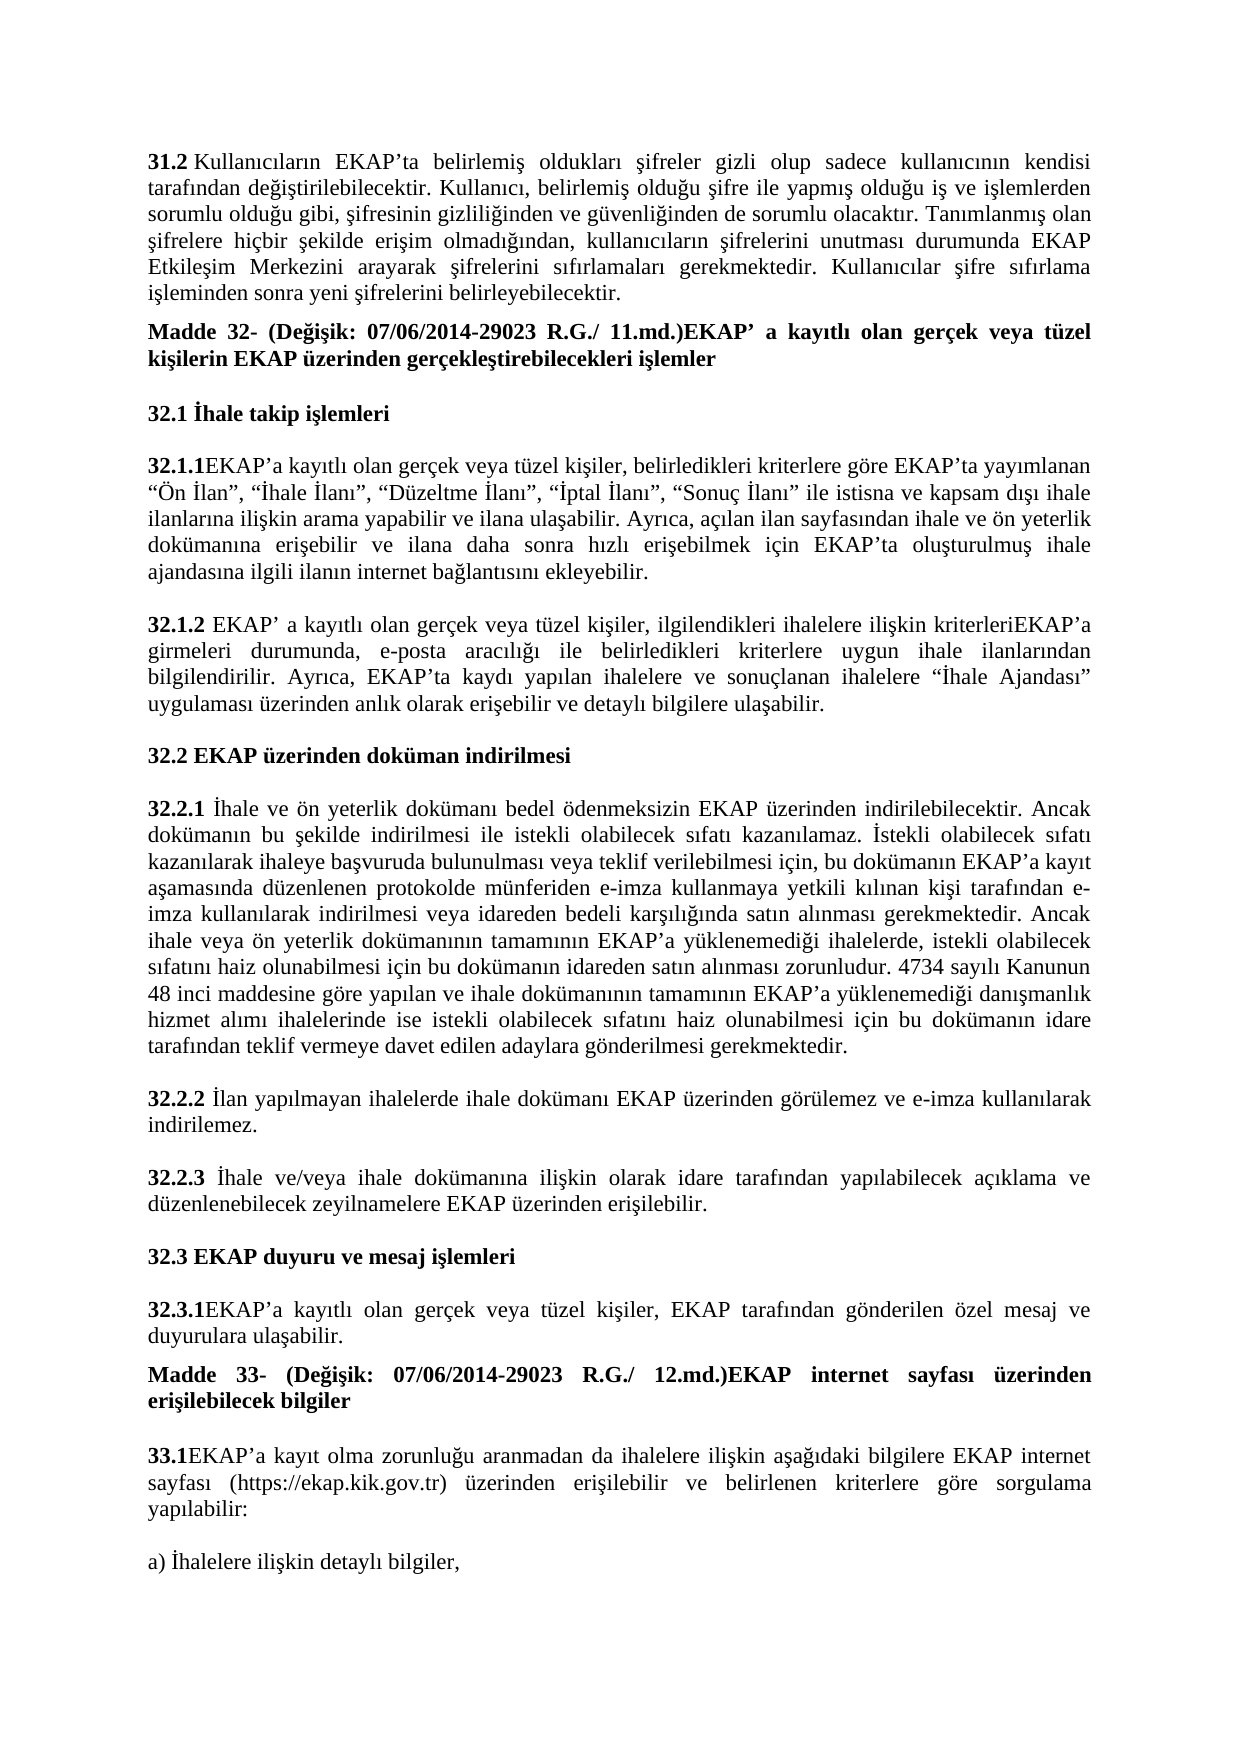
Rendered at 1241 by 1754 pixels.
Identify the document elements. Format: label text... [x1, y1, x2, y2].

text 32.1 İhale takip işlemleri [148, 400, 1092, 426]
text 32.2.2 İlan yapılmayan ihalelerde ihale dokümanı EKAP üzerinden görülemez ve e-imza kullanılarak indirilemez. [148, 1085, 1092, 1138]
text 32.2 EKAP üzerinden doküman indirilmesi [148, 742, 1092, 769]
text 33.1EKAP’a kayıt olma zorunluğu aranmadan da ihalelere ilişkin aşağıdaki bilgilere EKAP internet sayfası (https://ekap.kik.gov.tr) üzerinden erişilebilir ve belirlenen kriterlere göre sorgulama yapılabilir: [148, 1442, 1092, 1522]
text Madde 32- (Değişik: 07/06/2014-29023 R.G./ 11.md.)EKAP’ a kayıtlı olan gerçek veya tüzel kişilerin EKAP üzerinden gerçekleştirebilecekleri işlemler [148, 318, 1092, 371]
text 32.2.1 İhale ve ön yeterlik dokümanı bedel ödenmeksizin EKAP üzerinden indirilebilecektir. Ancak dokümanın bu şekilde indirilmesi ile istekli olabilecek sıfatı kazanılamaz. İstekli olabilecek sıfatı kazanılarak ihaleye başvuruda bulunulması veya teklif verilebilmesi için, bu dokümanın EKAP’a kayıt aşamasında düzenlenen protokolde münferiden e-imza kullanmaya yetkili kılınan kişi tarafından e-imza kullanılarak indirilmesi veya idareden bedeli karşılığında satın alınması gerekmektedir. Ancak ihale veya ön yeterlik dokümanının tamamının EKAP’a yüklenemediği ihalelerde, istekli olabilecek sıfatını haiz olunabilmesi için bu dokümanın idareden satın alınması zorunludur. 4734 sayılı Kanunun 48 inci maddesine göre yapılan ve ihale dokümanının tamamının EKAP’a yüklenemediği danışmanlık hizmet alımı ihalelerinde ise istekli olabilecek sıfatını haiz olunabilmesi için bu dokümanın idare tarafından teklif vermeye davet edilen adaylara gönderilmesi gerekmektedir. [148, 795, 1092, 1059]
text Madde 33- (Değişik: 07/06/2014-29023 R.G./ 12.md.)EKAP internet sayfası üzerinden erişilebilecek bilgiler [148, 1361, 1092, 1414]
text 32.3.1EKAP’a kayıtlı olan gerçek veya tüzel kişiler, EKAP tarafından gönderilen özel mesaj ve duyurulara ulaşabilir. [148, 1296, 1092, 1348]
text 31.2 Kullanıcıların EKAP’ta belirlemiş oldukları şifreler gizli olup sadece kullanıcının kendisi tarafından değiştirilebilecektir. Kullanıcı, belirlemiş olduğu şifre ile yapmış olduğu iş ve işlemlerden sorumlu olduğu gibi, şifresinin gizliliğinden ve güvenliğinden de sorumlu olacaktır. Tanımlanmış olan şifrelere hiçbir şekilde erişim olmadığından, kullanıcıların şifrelerini unutması durumunda EKAP Etkileşim Merkezini arayarak şifrelerini sıfırlamaları gerekmektedir. Kullanıcılar şifre sıfırlama işleminden sonra yeni şifrelerini belirleyebilecektir. [148, 148, 1092, 306]
text 32.2.3 İhale ve/veya ihale dokümanına ilişkin olarak idare tarafından yapılabilecek açıklama ve düzenlenebilecek zeyilnamelere EKAP üzerinden erişilebilir. [148, 1164, 1092, 1217]
text a) İhalelere ilişkin detaylı bilgiler, [148, 1548, 1092, 1574]
text 32.1.2 EKAP’ a kayıtlı olan gerçek veya tüzel kişiler, ilgilendikleri ihalelere ilişkin kriterleriEKAP’a girmeleri durumunda, e-posta aracılığı ile belirledikleri kriterlere uygun ihale ilanlarından bilgilendirilir. Ayrıca, EKAP’ta kaydı yapılan ihalelere ve sonuçlanan ihalelere “İhale Ajandası” uygulaması üzerinden anlık olarak erişebilir ve detaylı bilgilere ulaşabilir. [148, 611, 1092, 716]
text 32.3 EKAP duyuru ve mesaj işlemleri [148, 1243, 1092, 1269]
text 32.1.1EKAP’a kayıtlı olan gerçek veya tüzel kişiler, belirledikleri kriterlere göre EKAP’ta yayımlanan “Ön İlan”, “İhale İlanı”, “Düzeltme İlanı”, “İptal İlanı”, “Sonuç İlanı” ile istisna ve kapsam dışı ihale ilanlarına ilişkin arama yapabilir ve ilana ulaşabilir. Ayrıca, açılan ilan sayfasından ihale ve ön yeterlik dokümanına erişebilir ve ilana daha sonra hızlı erişebilmek için EKAP’ta oluşturulmuş ihale ajandasına ilgili ilanın internet bağlantısını ekleyebilir. [148, 452, 1092, 584]
